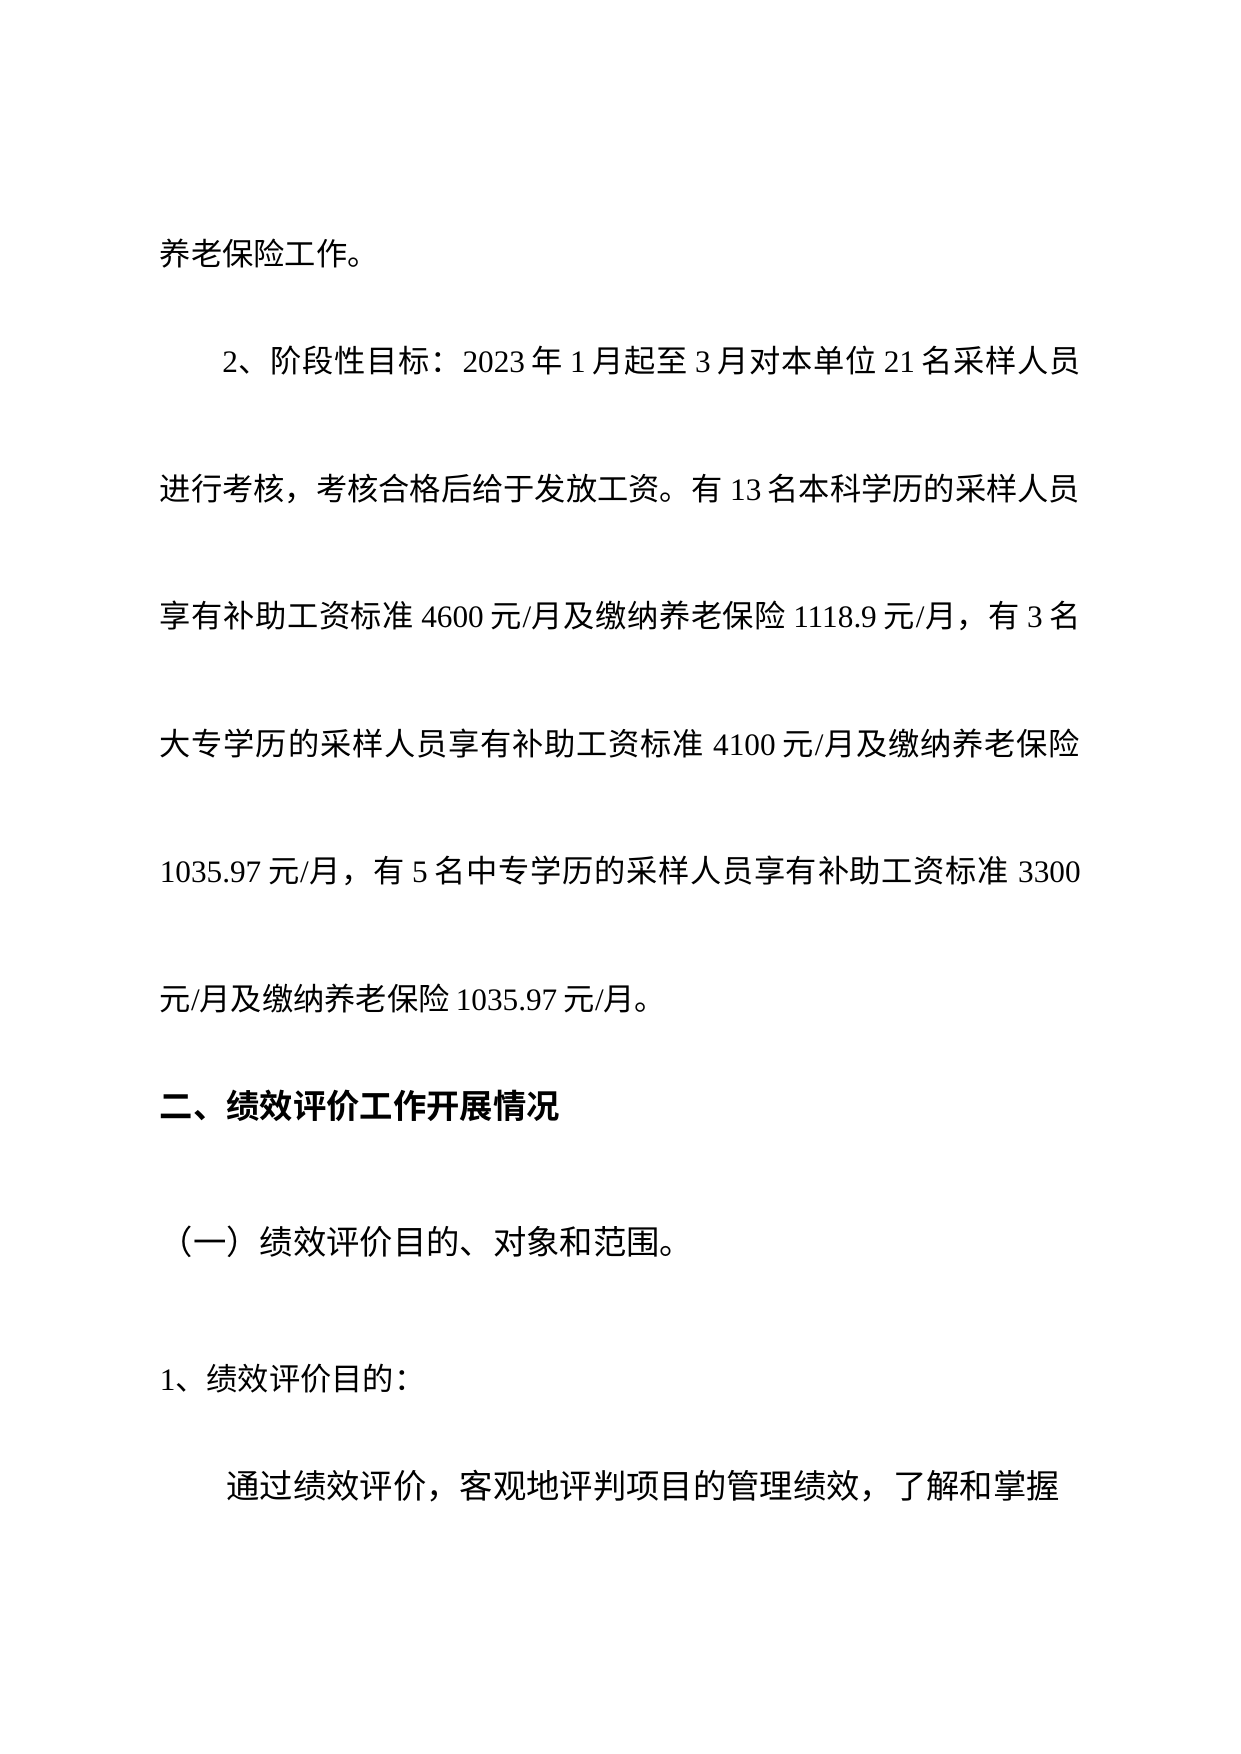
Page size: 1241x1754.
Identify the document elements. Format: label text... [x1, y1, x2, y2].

list 2、阶段性目标：2023年1月起至3月对本单位21名采样人员进行考核，考核合格后给于发放工资。有13名本科学历的采样人员享有补助工资标准4600元/月及缴纳养老保险1118.9元/月，有3名大专学历的采样人员享有补助工资标准4100元/月及缴纳养老保险1035.97元/月，有5名中专学历的采样人员享有补助工资标准3300元/月及缴纳养老保险1035.97元/月。 [159, 316, 1081, 1039]
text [159, 209, 1081, 294]
list 二、绩效评价工作开展情况 [159, 1061, 1081, 1146]
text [159, 1441, 1081, 1526]
subtitle （一）绩效评价目的、对象和范围。 [159, 1198, 1081, 1283]
text 1、绩效评价目的： [159, 1334, 1081, 1419]
